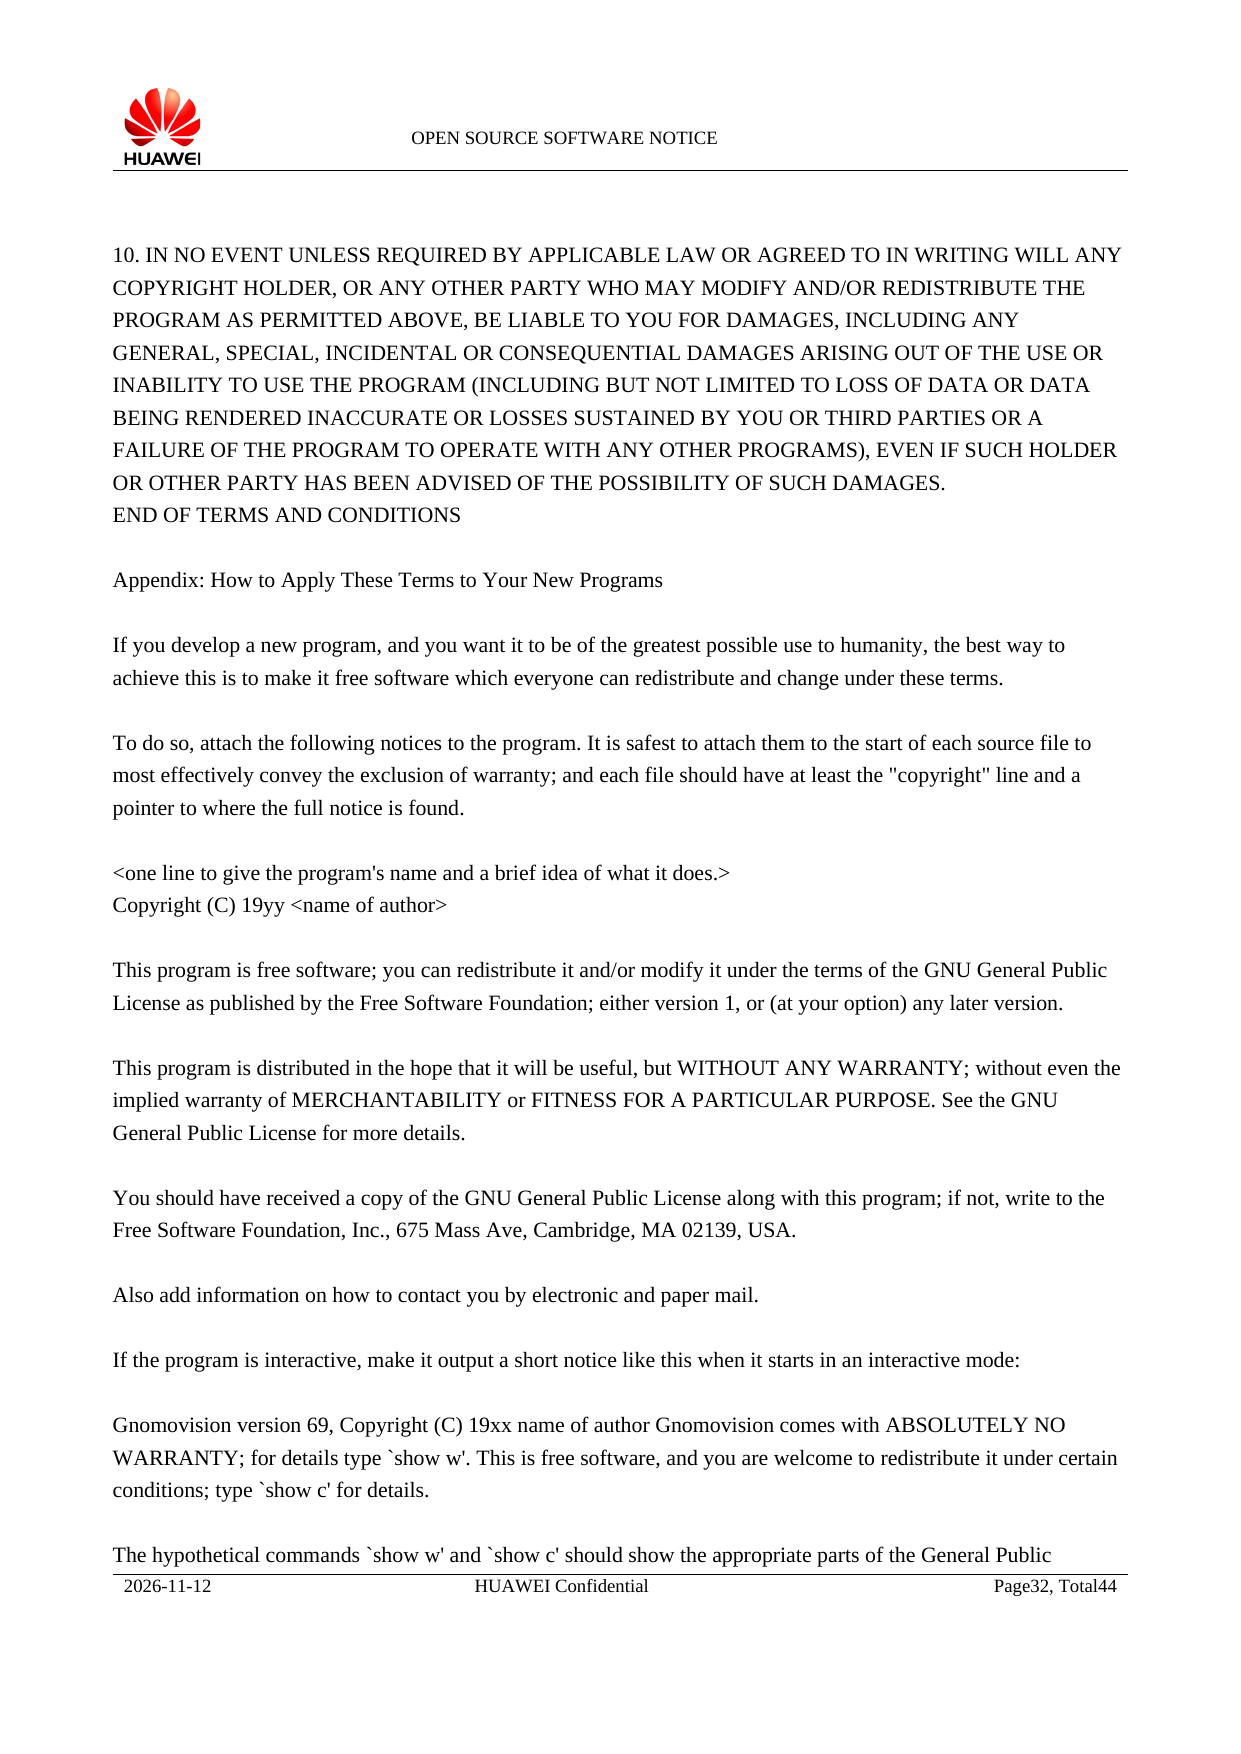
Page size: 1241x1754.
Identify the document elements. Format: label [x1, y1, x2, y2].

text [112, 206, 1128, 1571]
picture [124, 88, 201, 165]
